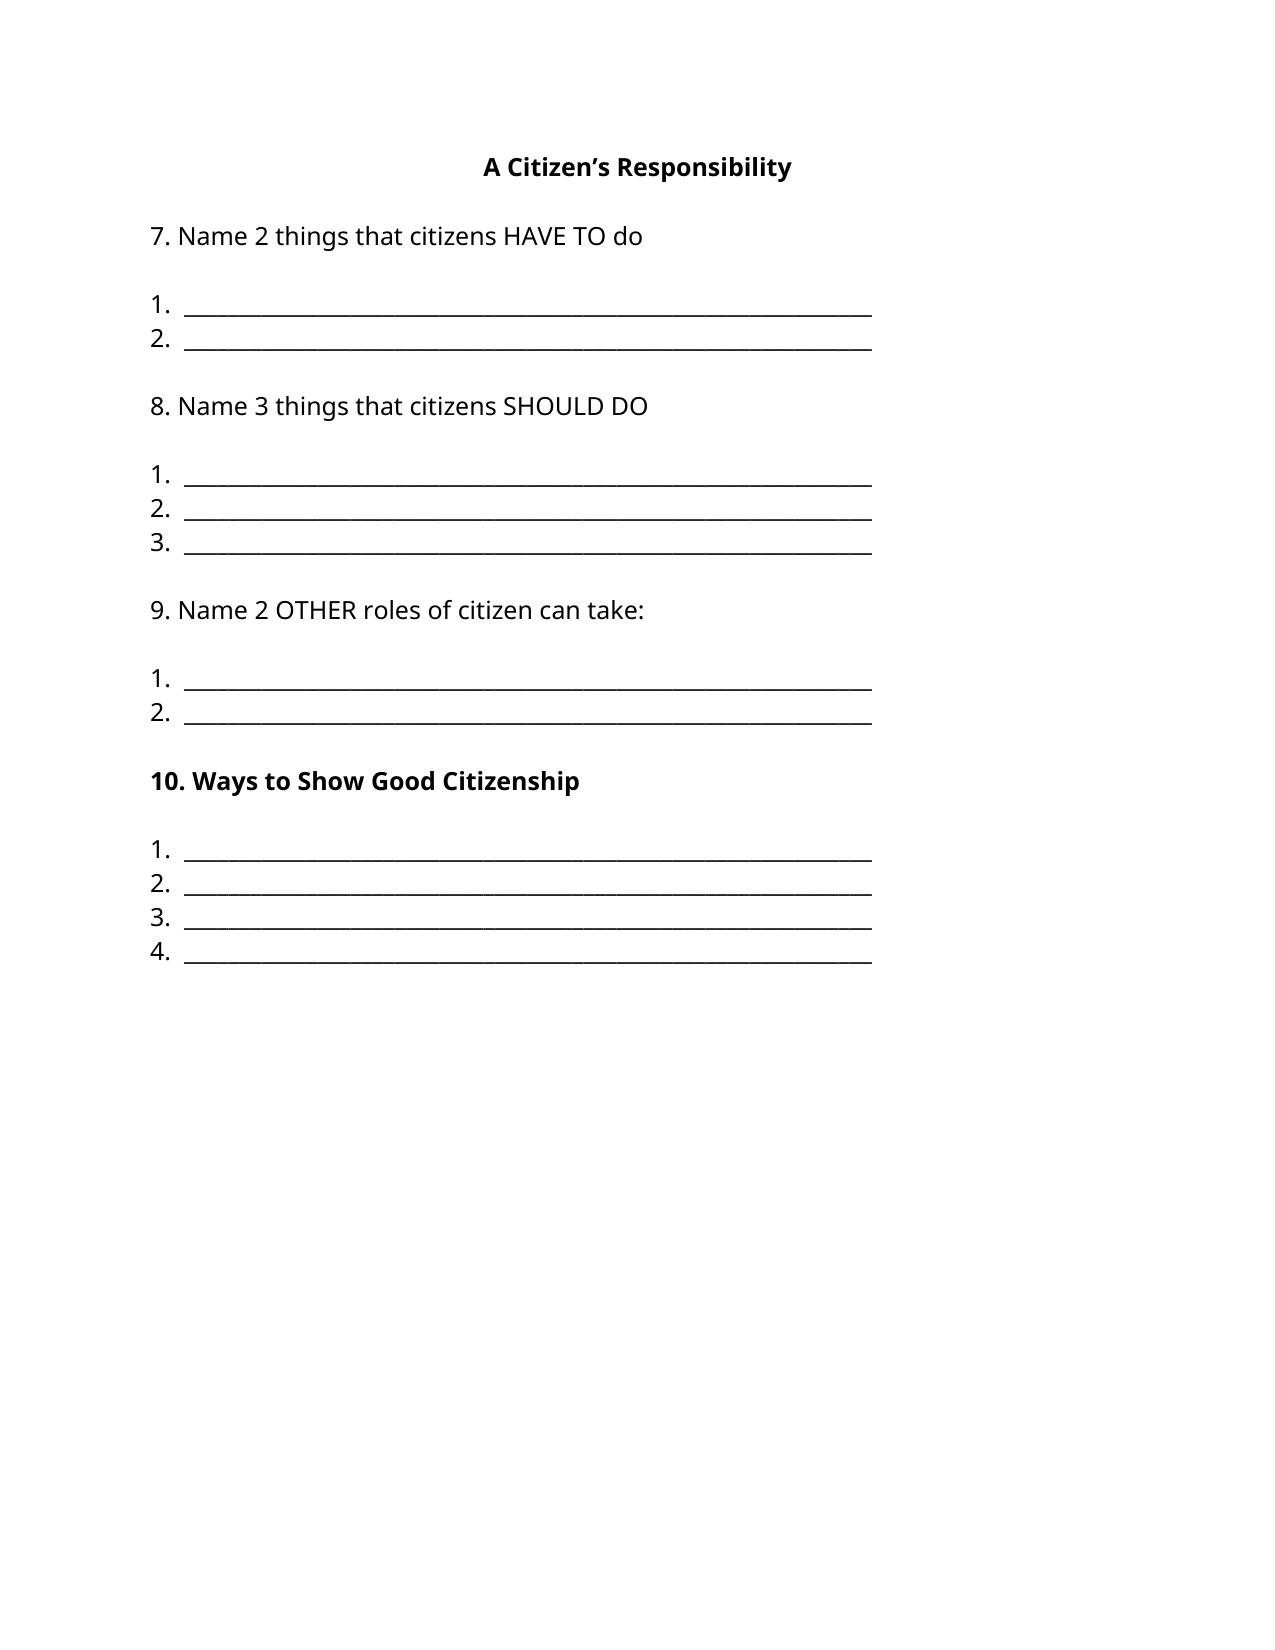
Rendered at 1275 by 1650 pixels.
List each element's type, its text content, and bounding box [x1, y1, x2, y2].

text A Citizen’s Responsibility [150, 150, 1125, 184]
text 1. ______________________________________________________________ [150, 457, 1125, 491]
text 9. Name 2 OTHER roles of citizen can take: [150, 593, 1125, 627]
text 1. ______________________________________________________________ [150, 831, 1125, 865]
text 3. ______________________________________________________________ [150, 525, 1125, 559]
text 10. Ways to Show Good Citizenship [150, 763, 1125, 797]
text 1. ______________________________________________________________ [150, 661, 1125, 695]
text 2. ______________________________________________________________ [150, 320, 1125, 354]
text 2. ______________________________________________________________ [150, 695, 1125, 729]
text 1. ______________________________________________________________ [150, 286, 1125, 320]
text 7. Name 2 things that citizens HAVE TO do [150, 218, 1125, 252]
text 8. Name 3 things that citizens SHOULD DO [150, 388, 1125, 422]
text 4. ______________________________________________________________ [150, 933, 1125, 967]
text 3. ______________________________________________________________ [150, 899, 1125, 933]
text 2. ______________________________________________________________ [150, 865, 1125, 899]
text 2. ______________________________________________________________ [150, 491, 1125, 525]
